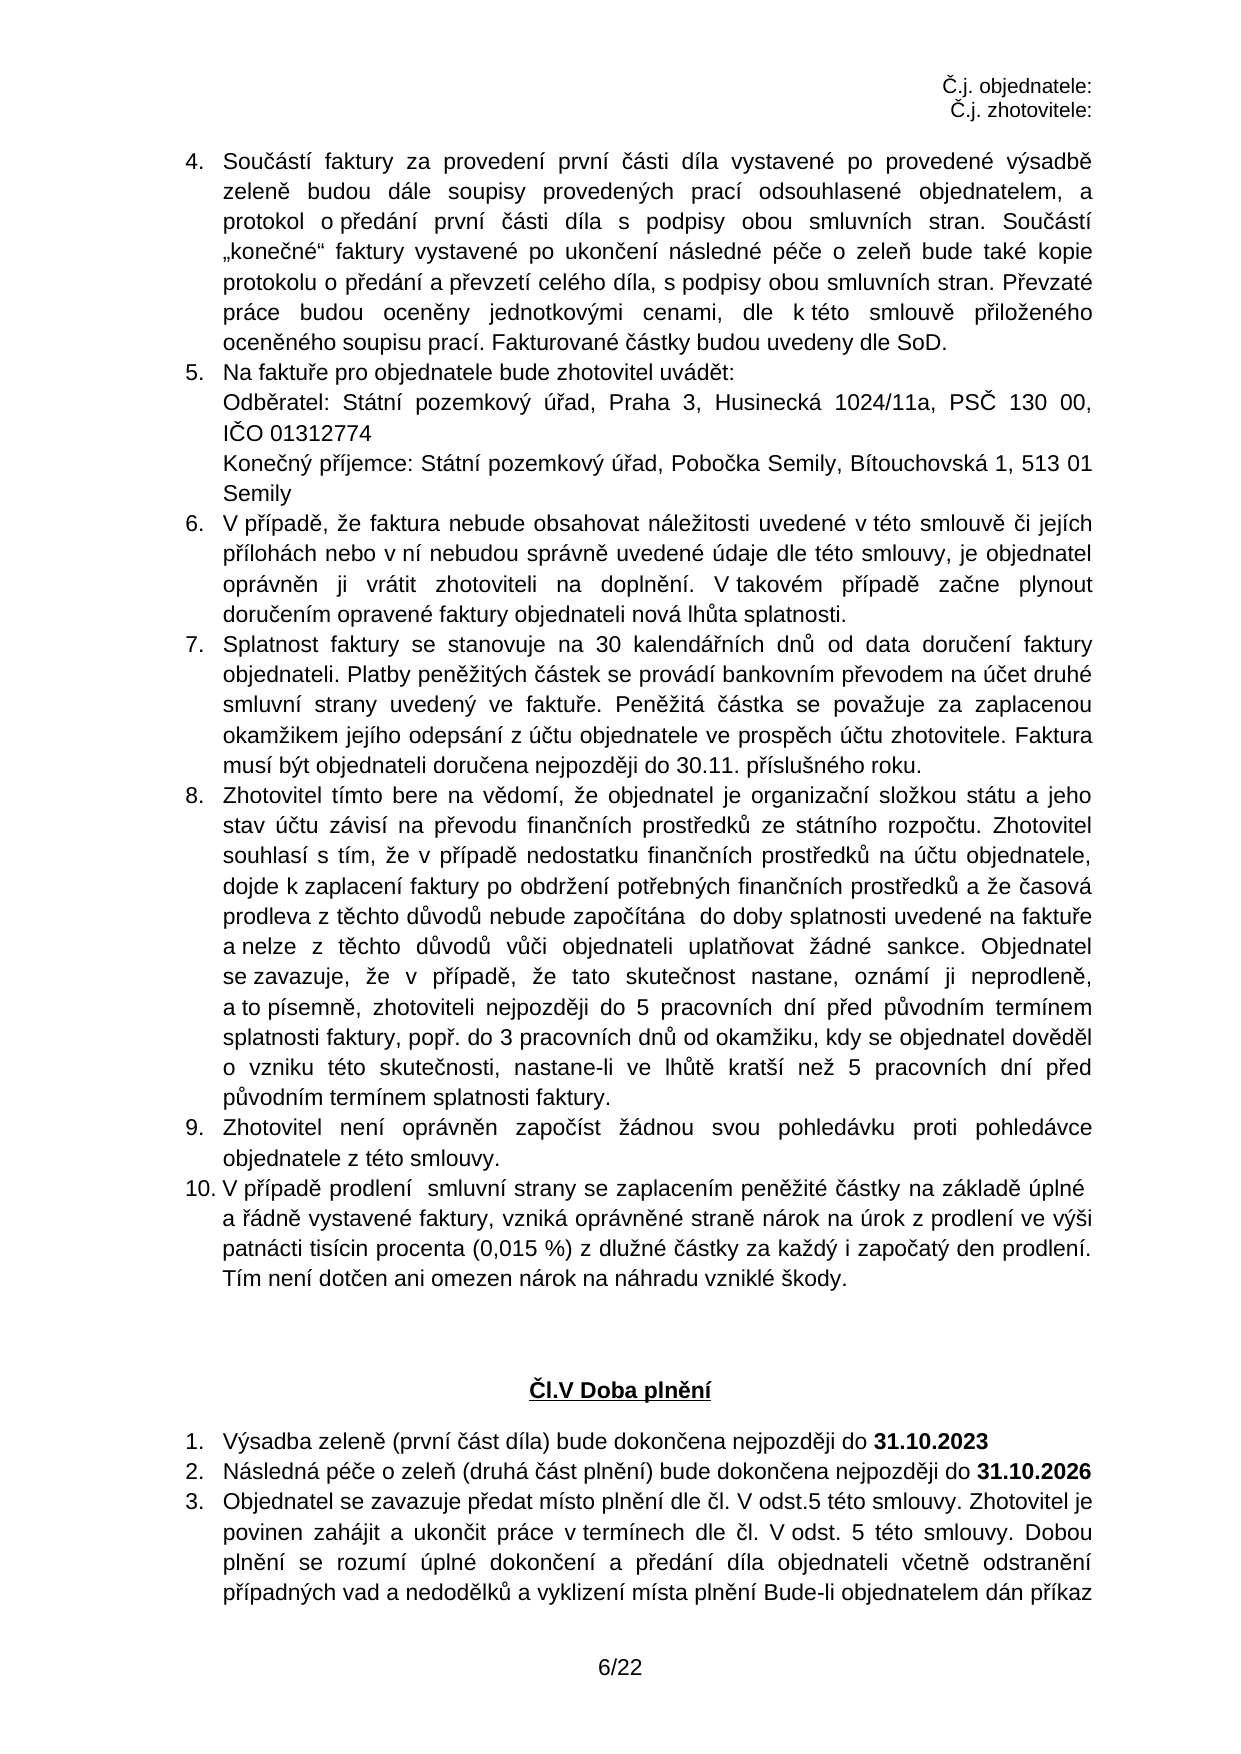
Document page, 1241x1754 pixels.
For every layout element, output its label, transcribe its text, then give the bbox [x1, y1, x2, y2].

list Následná péče o zeleň (druhá část plnění) bude dokončena nejpozději do 31.10.2026 [185, 1458, 1093, 1484]
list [185, 1488, 1093, 1605]
list Na faktuře pro objednatele bude zhotovitel uvádět: [185, 359, 1093, 385]
list V případě, že faktura nebude obsahovat náležitosti uvedené v této smlouvě či jejích přílohách nebo v ní nebudou správně uvedené údaje dle této smlouvy, je objednatel oprávněn ji vrátit zhotoviteli na doplnění. V takovém případě začne plynout doručením opravené faktury objednateli nová lhůta splatnosti. [185, 510, 1093, 627]
list V případě prodlení smluvní strany se zaplacením peněžité částky na základě úplné a řádně vystavené faktury, vzniká oprávněné straně nárok na úrok z prodlení ve výši patnácti tisícin procenta (0,015 %) z dlužné částky za každý i započatý den prodlení. Tím není dotčen ani omezen nárok na náhradu vzniklé škody. [185, 1175, 1093, 1292]
text Čl.V Doba plnění [148, 1377, 1093, 1403]
list Splatnost faktury se stanovuje na 30 kalendářních dnů od data doručení faktury objednateli. Platby peněžitých částek se provádí bankovním převodem na účet druhé smluvní strany uvedený ve faktuře. Peněžitá částka se považuje za zaplacenou okamžikem jejího odepsání z účtu objednatele ve prospěch účtu zhotovitele. Faktura musí být objednateli doručena nejpozději do 30.11. příslušného roku. [185, 631, 1093, 778]
list Zhotovitel tímto bere na vědomí, že objednatel je organizační složkou státu a jeho stav účtu závisí na převodu finančních prostředků ze státního rozpočtu. Zhotovitel souhlasí s tím, že v případě nedostatku finančních prostředků na účtu objednatele, dojde k zaplacení faktury po obdržení potřebných finančních prostředků a že časová prodleva z těchto důvodů nebude započítána do doby splatnosti uvedené na faktuře a nelze z těchto důvodů vůči objednateli uplatňovat žádné sankce. Objednatel se zavazuje, že v případě, že tato skutečnost nastane, oznámí ji neprodleně, a to písemně, zhotoviteli nejpozději do 5 pracovních dní před původním termínem splatnosti faktury, popř. do 3 pracovních dnů od okamžiku, kdy se objednatel dověděl o vzniku této skutečnosti, nastane-li ve lhůtě kratší než 5 pracovních dní před původním termínem splatnosti faktury. [185, 782, 1093, 1110]
list Zhotovitel není oprávněn započíst žádnou svou pohledávku proti pohledávce objednatele z této smlouvy. [185, 1114, 1093, 1171]
list Součástí faktury za provedení první části díla vystavené po provedené výsadbě zeleně budou dále soupisy provedených prací odsouhlasené objednatelem, a protokol o předání první části díla s podpisy obou smluvních stran. Součástí „konečné“ faktury vystavené po ukončení následné péče o zeleň bude také kopie protokolu o předání a převzetí celého díla, s podpisy obou smluvních stran. Převzaté práce budou oceněny jednotkovými cenami, dle k této smlouvě přiloženého oceněného soupisu prací. Fakturované částky budou uvedeny dle SoD. [185, 148, 1093, 355]
list Výsadba zeleně (první část díla) bude dokončena nejpozději do 31.10.2023 [185, 1428, 1093, 1454]
list Odběratel: Státní pozemkový úřad, Praha 3, Husinecká 1024/11a, PSČ 130 00, IČO 01312774 [223, 389, 1093, 446]
list Konečný příjemce: Státní pozemkový úřad, Pobočka Semily, Bítouchovská 1, 513 01 Semily [223, 450, 1093, 506]
